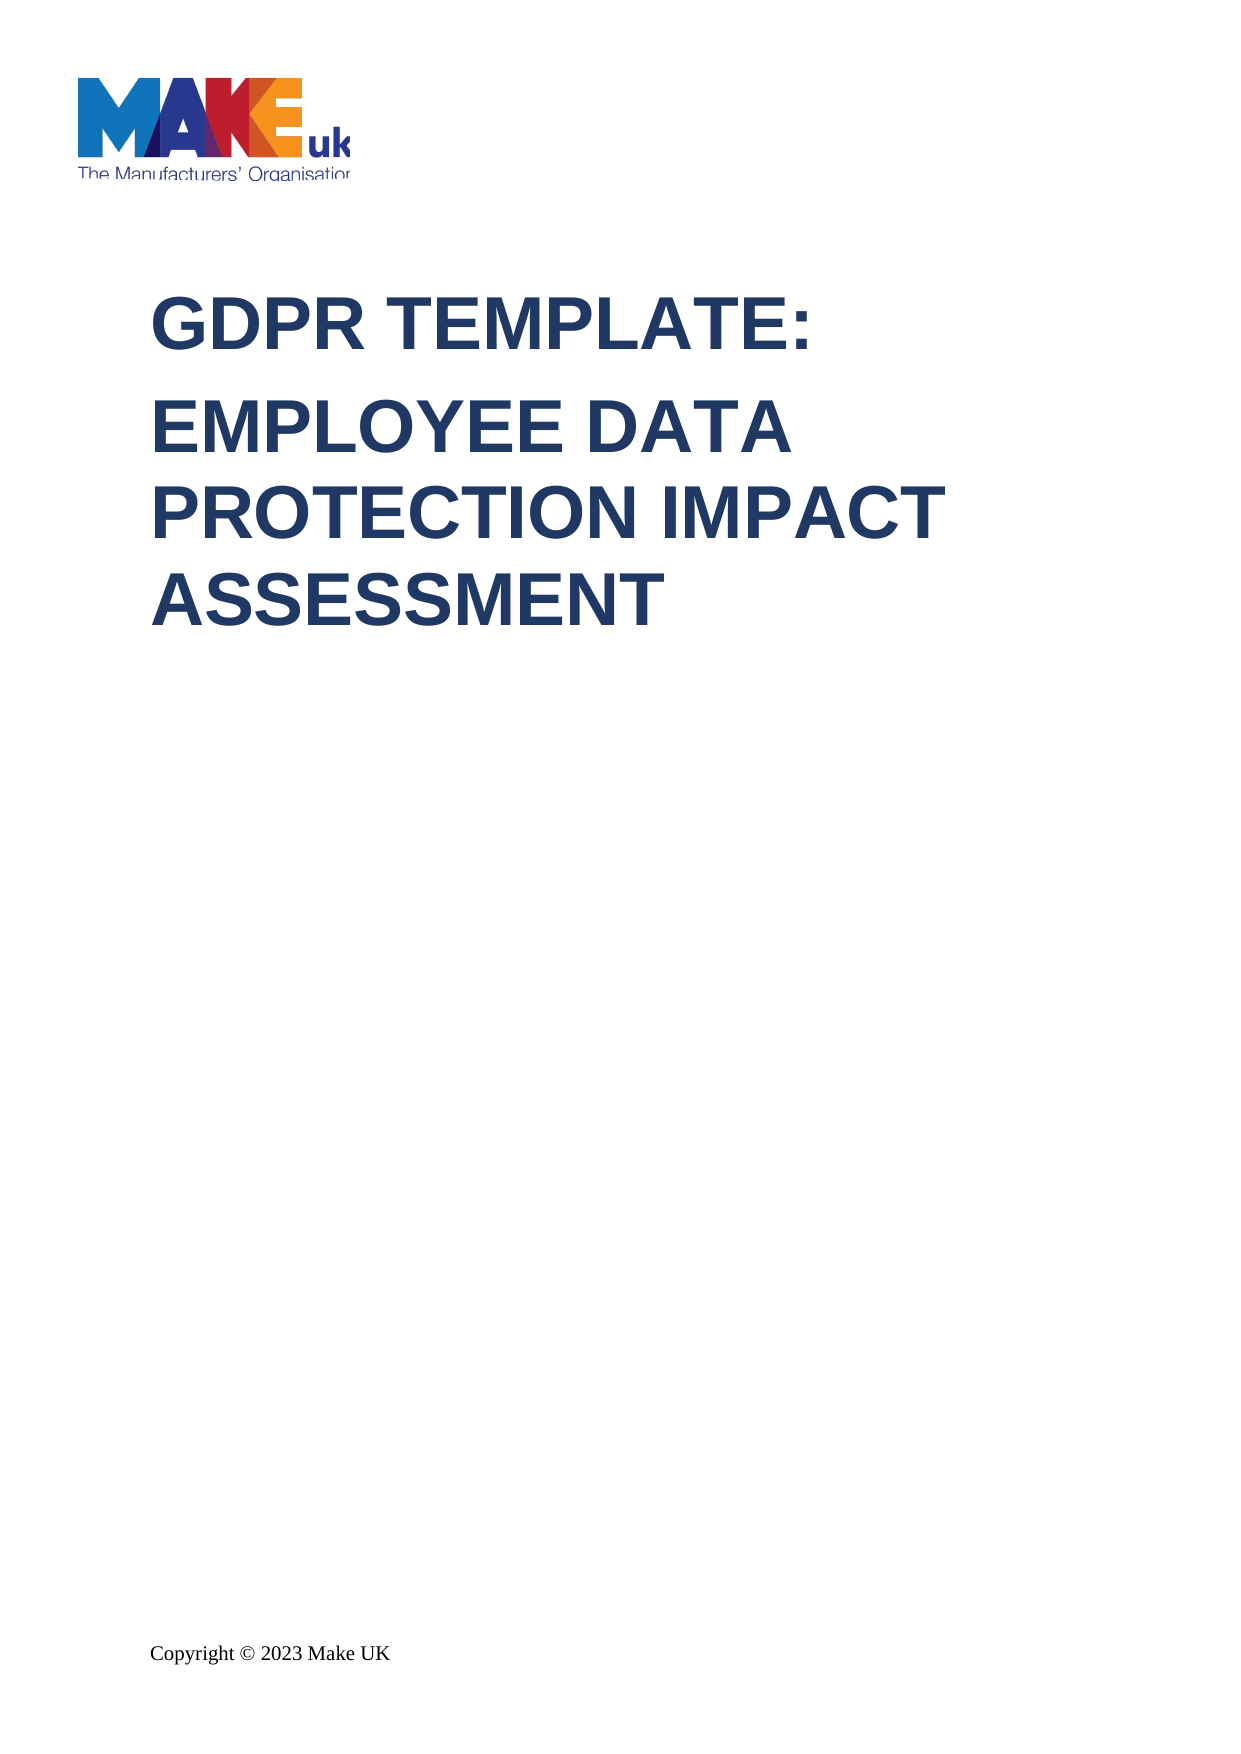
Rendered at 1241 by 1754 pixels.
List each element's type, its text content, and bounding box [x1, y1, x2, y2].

text GDPR TEMPLATE: [150, 279, 1090, 365]
text EMPLOYEE DATA PROTECTION IMPACT ASSESSMENT [150, 382, 1090, 641]
